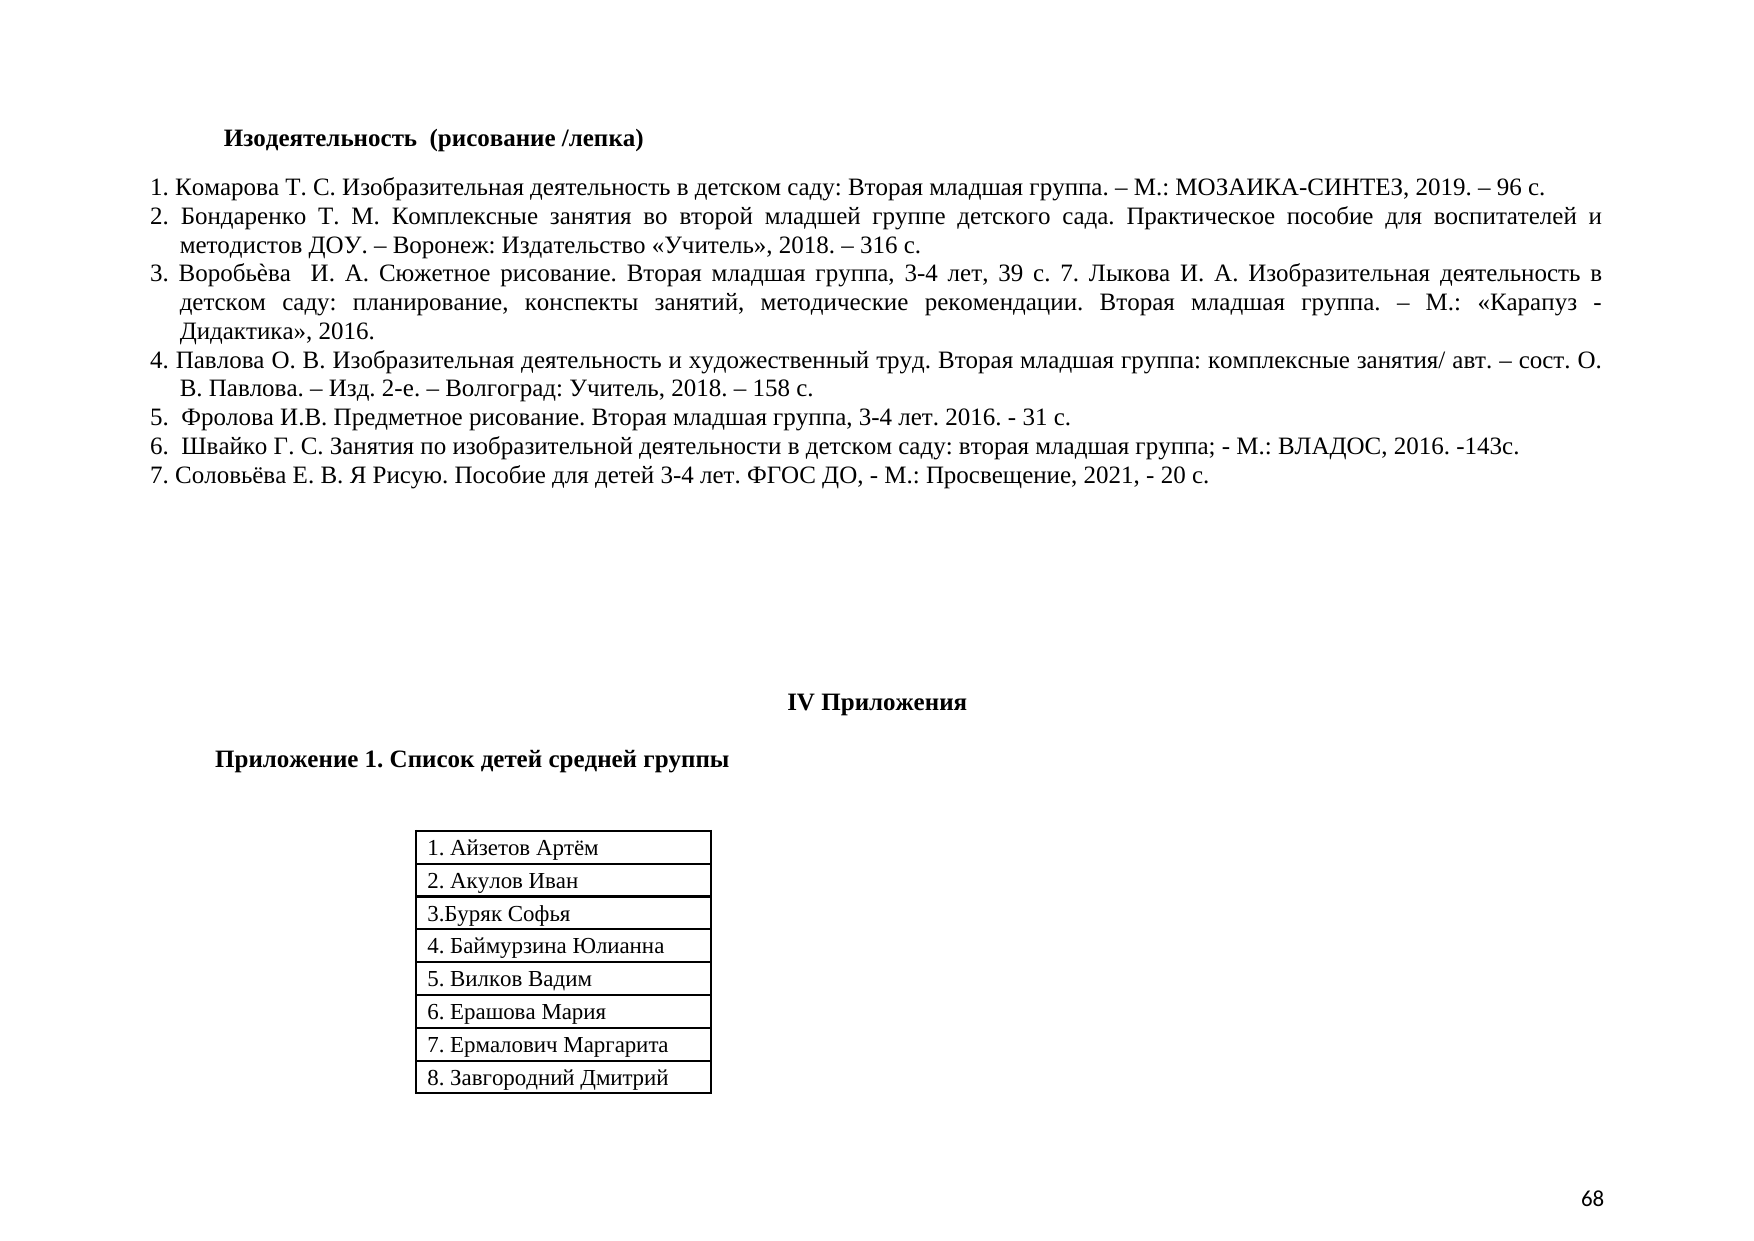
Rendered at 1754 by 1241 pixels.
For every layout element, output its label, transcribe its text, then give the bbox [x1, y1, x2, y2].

text 5. Фролова И.В. Предметное рисование. Вторая младшая группа, 3-4 лет. 2016. - 31 с. [150, 402, 1604, 431]
text 2. Бондаренко Т. М. Комплексные занятия во второй младшей группе детского сада. Практическое пособие для воспитателей и методистов ДОУ. – Воронеж: Издательство «Учитель», 2018. – 316 с. [150, 201, 1604, 258]
table_cell 4. Баймурзина Юлианна [417, 930, 710, 961]
table_header 1. Айзетов Артём [417, 832, 710, 863]
text 7. Соловьёва Е. В. Я Рисую. Пособие для детей 3-4 лет. ФГОС ДО, - М.: Просвещение, 2021, - 20 с. [150, 460, 1604, 488]
text Изодеятельность (рисование /лепка) [150, 123, 1604, 151]
text 4. Павлова О. В. Изобразительная деятельность и художественный труд. Вторая младшая группа: комплексные занятия/ авт. – сост. О. В. Павлова. – Изд. 2-е. – Волгоград: Учитель, 2018. – 158 с. [150, 345, 1604, 402]
table_cell 6. Ерашова Мария [417, 996, 710, 1027]
text Приложение 1. Список детей средней группы [150, 744, 1604, 773]
text 3. Воробьѐва И. А. Сюжетное рисование. Вторая младшая группа, 3-4 лет, 39 с. 7. Лыкова И. А. Изобразительная деятельность в детском саду: планирование, конспекты занятий, методические рекомендации. Вторая младшая группа. – М.: «Карапуз - Дидактика», 2016. [150, 258, 1604, 345]
table_cell 2. Акулов Иван [417, 865, 710, 895]
table_cell 3.Буряк Софья [417, 898, 710, 928]
table_cell 8. Завгородний Дмитрий [417, 1062, 710, 1092]
text IV Приложения [150, 687, 1604, 716]
table_cell 7. Ермалович Маргарита [417, 1029, 710, 1059]
table_cell 5. Вилков Вадим [417, 963, 710, 994]
text 6. Швайко Г. С. Занятия по изобразительной деятельности в детском саду: вторая младшая группа; - М.: ВЛАДОС, 2016. -143с. [150, 431, 1604, 460]
text 1. Комарова Т. С. Изобразительная деятельность в детском саду: Вторая младшая группа. – М.: МОЗАИКА-СИНТЕЗ, 2019. – 96 с. [150, 172, 1604, 201]
